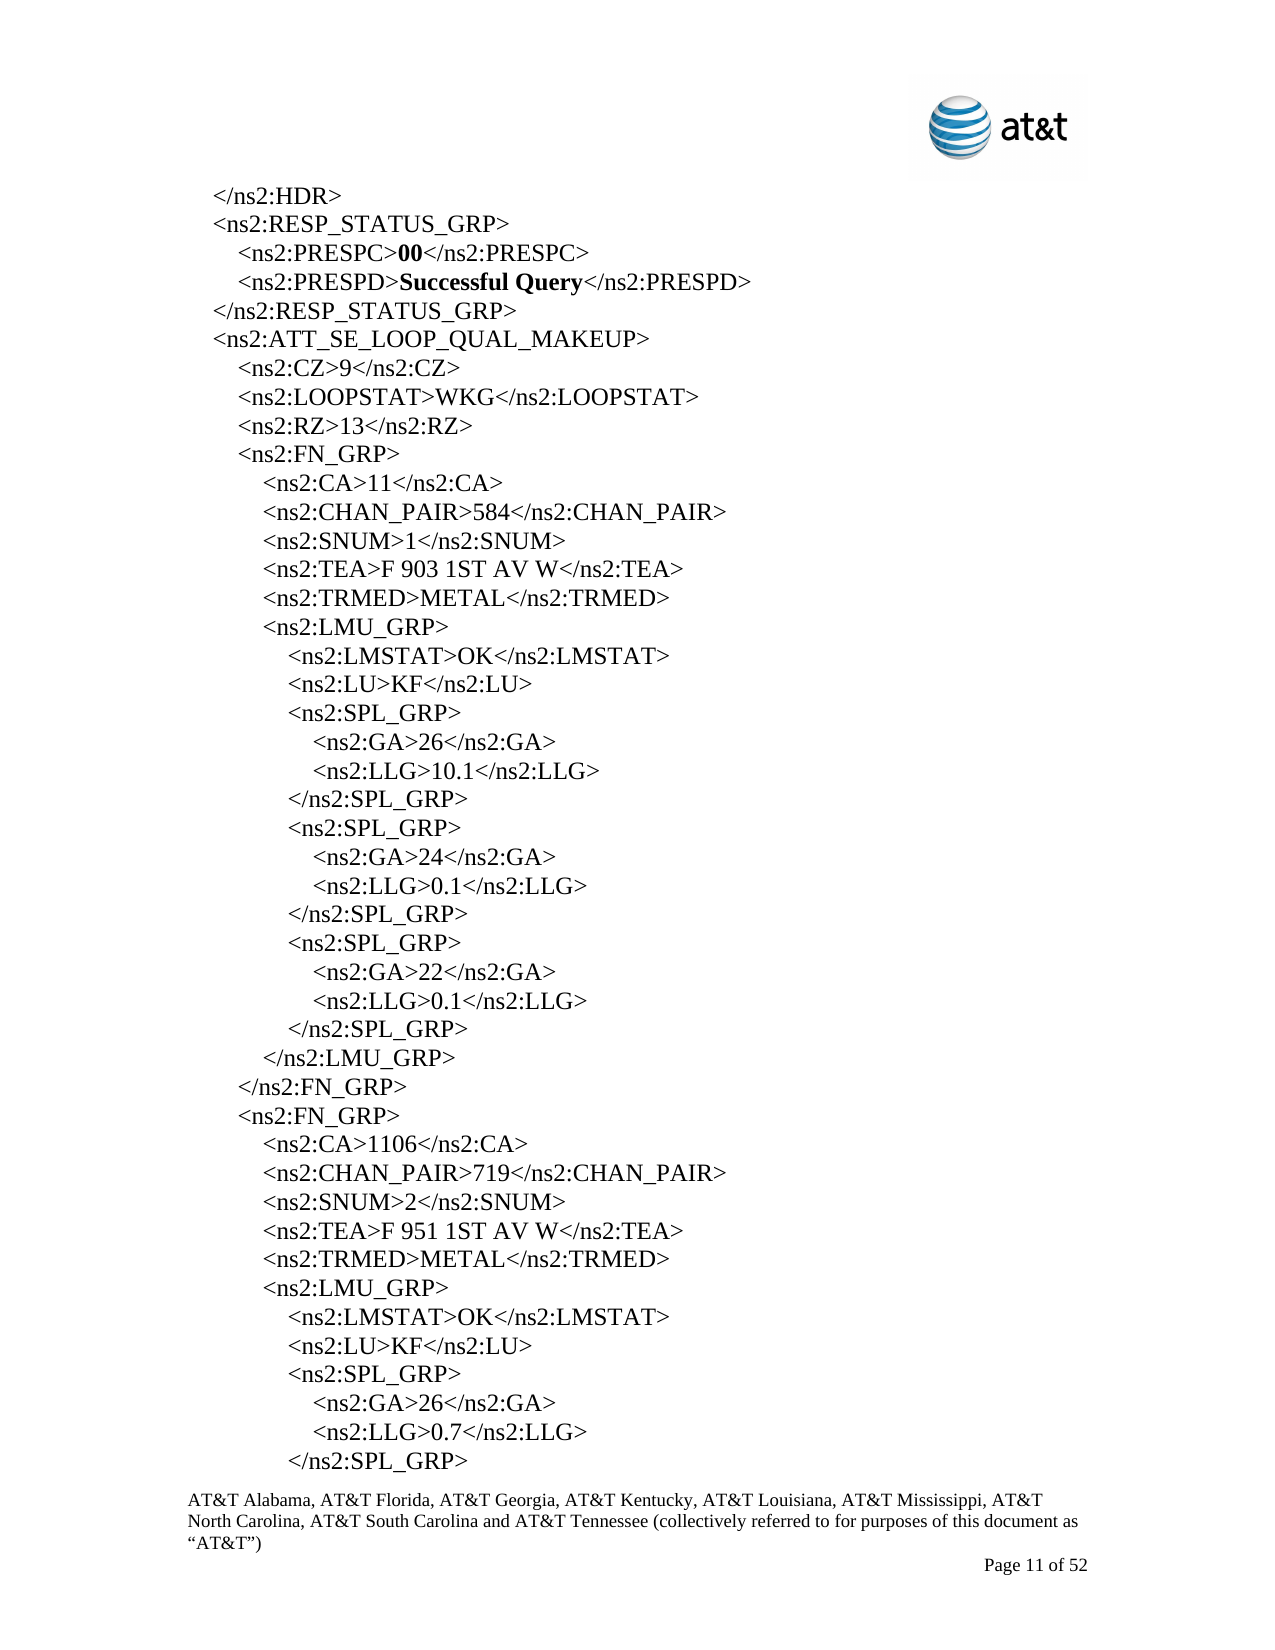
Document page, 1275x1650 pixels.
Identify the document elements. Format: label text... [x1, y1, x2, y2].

text <ns2:PRESPC>00</ns2:PRESPC> [162, 238, 1087, 267]
text <ns2:LLG>0.1</ns2:LLG> [162, 871, 1087, 899]
text <ns2:SPL_GRP> [162, 1359, 1087, 1388]
text <ns2:CZ>9</ns2:CZ> [162, 353, 1087, 382]
text <ns2:LOOPSTAT>WKG</ns2:LOOPSTAT> [162, 382, 1087, 411]
text <ns2:LLG>0.1</ns2:LLG> [162, 986, 1087, 1014]
text <ns2:ATT_SE_LOOP_QUAL_MAKEUP> [162, 324, 1087, 353]
text </ns2:SPL_GRP> [162, 1014, 1087, 1043]
text </ns2:SPL_GRP> [162, 1446, 1087, 1474]
text <ns2:CHAN_PAIR>719</ns2:CHAN_PAIR> [162, 1158, 1087, 1187]
text <ns2:LMU_GRP> [162, 1273, 1087, 1302]
text <ns2:LLG>0.7</ns2:LLG> [162, 1417, 1087, 1446]
text <ns2:SPL_GRP> [162, 698, 1087, 727]
text <ns2:CHAN_PAIR>584</ns2:CHAN_PAIR> [162, 497, 1087, 526]
text </ns2:LMU_GRP> [162, 1043, 1087, 1072]
text <ns2:LMSTAT>OK</ns2:LMSTAT> [162, 1302, 1087, 1331]
text </ns2:SPL_GRP> [162, 899, 1087, 928]
text <ns2:RESP_STATUS_GRP> [162, 209, 1087, 238]
text <ns2:GA>26</ns2:GA> [162, 1388, 1087, 1417]
text <ns2:SPL_GRP> [162, 928, 1087, 957]
text <ns2:SNUM>2</ns2:SNUM> [162, 1187, 1087, 1216]
text <ns2:SPL_GRP> [162, 813, 1087, 842]
text <ns2:SNUM>1</ns2:SNUM> [162, 526, 1087, 554]
picture [908, 74, 1088, 181]
text <ns2:GA>24</ns2:GA> [162, 842, 1087, 871]
text </ns2:HDR> [162, 181, 1087, 209]
text <ns2:PRESPD>Successful Query</ns2:PRESPD> [162, 267, 1087, 296]
text </ns2:FN_GRP> [162, 1072, 1087, 1101]
text <ns2:LLG>10.1</ns2:LLG> [162, 756, 1087, 784]
text <ns2:TRMED>METAL</ns2:TRMED> [162, 1244, 1087, 1273]
text </ns2:SPL_GRP> [162, 784, 1087, 813]
text <ns2:TEA>F 903 1ST AV W</ns2:TEA> [162, 554, 1087, 583]
text <ns2:FN_GRP> [162, 1101, 1087, 1129]
text <ns2:LU>KF</ns2:LU> [162, 1331, 1087, 1359]
text <ns2:RZ>13</ns2:RZ> [162, 411, 1087, 439]
text <ns2:GA>26</ns2:GA> [162, 727, 1087, 756]
text <ns2:LU>KF</ns2:LU> [162, 669, 1087, 698]
text <ns2:CA>11</ns2:CA> [162, 468, 1087, 497]
text <ns2:GA>22</ns2:GA> [162, 957, 1087, 986]
text <ns2:LMU_GRP> [162, 612, 1087, 641]
text <ns2:TEA>F 951 1ST AV W</ns2:TEA> [162, 1216, 1087, 1244]
text <ns2:LMSTAT>OK</ns2:LMSTAT> [162, 641, 1087, 669]
text <ns2:TRMED>METAL</ns2:TRMED> [162, 583, 1087, 612]
text </ns2:RESP_STATUS_GRP> [162, 296, 1087, 324]
text <ns2:CA>1106</ns2:CA> [162, 1129, 1087, 1158]
text <ns2:FN_GRP> [162, 439, 1087, 468]
